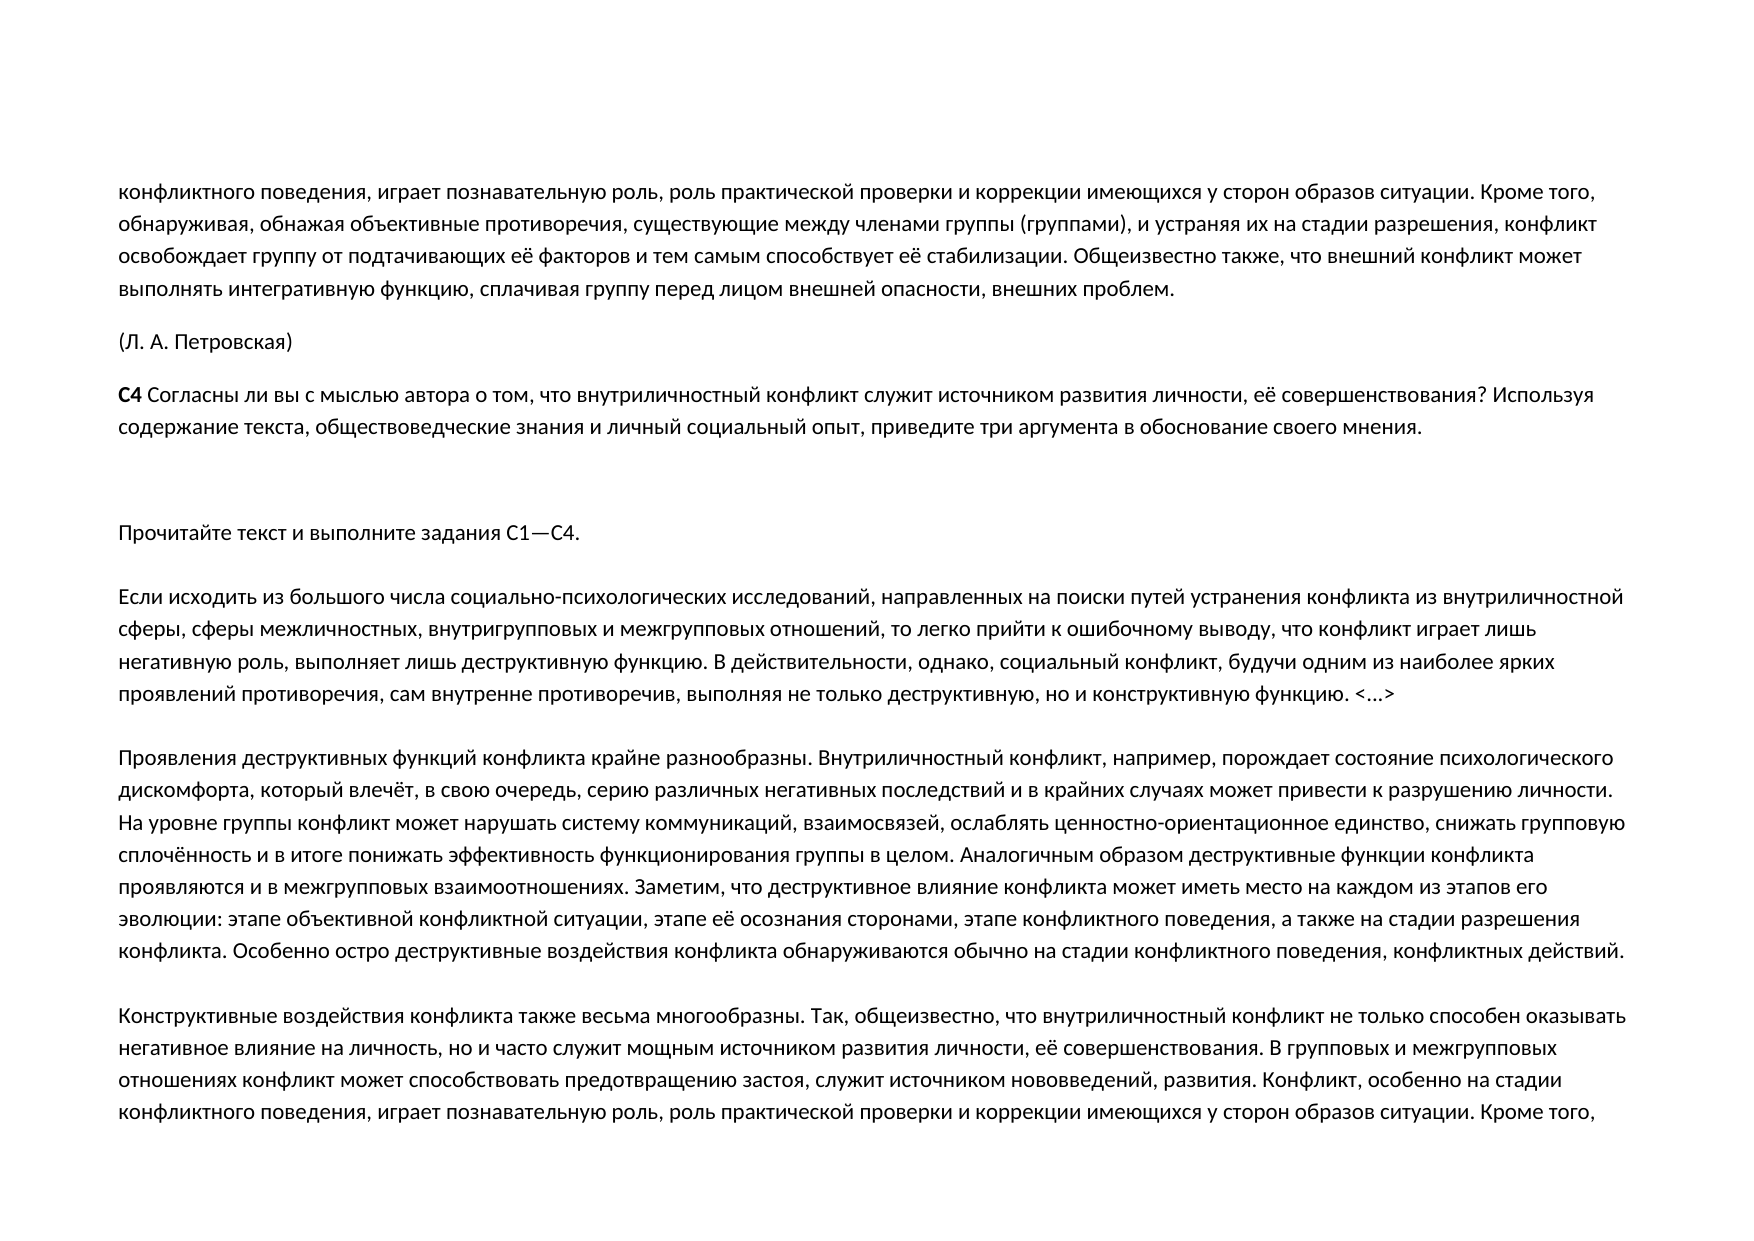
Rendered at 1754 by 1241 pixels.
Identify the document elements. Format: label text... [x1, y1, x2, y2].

text C4 Согласны ли вы с мыслью автора о том, что внутриличностный конфликт служит источником развития личности, её совершенствования? Используя содержание текста, обществоведческие знания и личный социальный опыт, приведите три аргумента в обоснование своего мнения. [118, 380, 1636, 440]
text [118, 177, 1636, 302]
text (Л. А. Петровская) [118, 327, 1636, 355]
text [118, 518, 1636, 1125]
